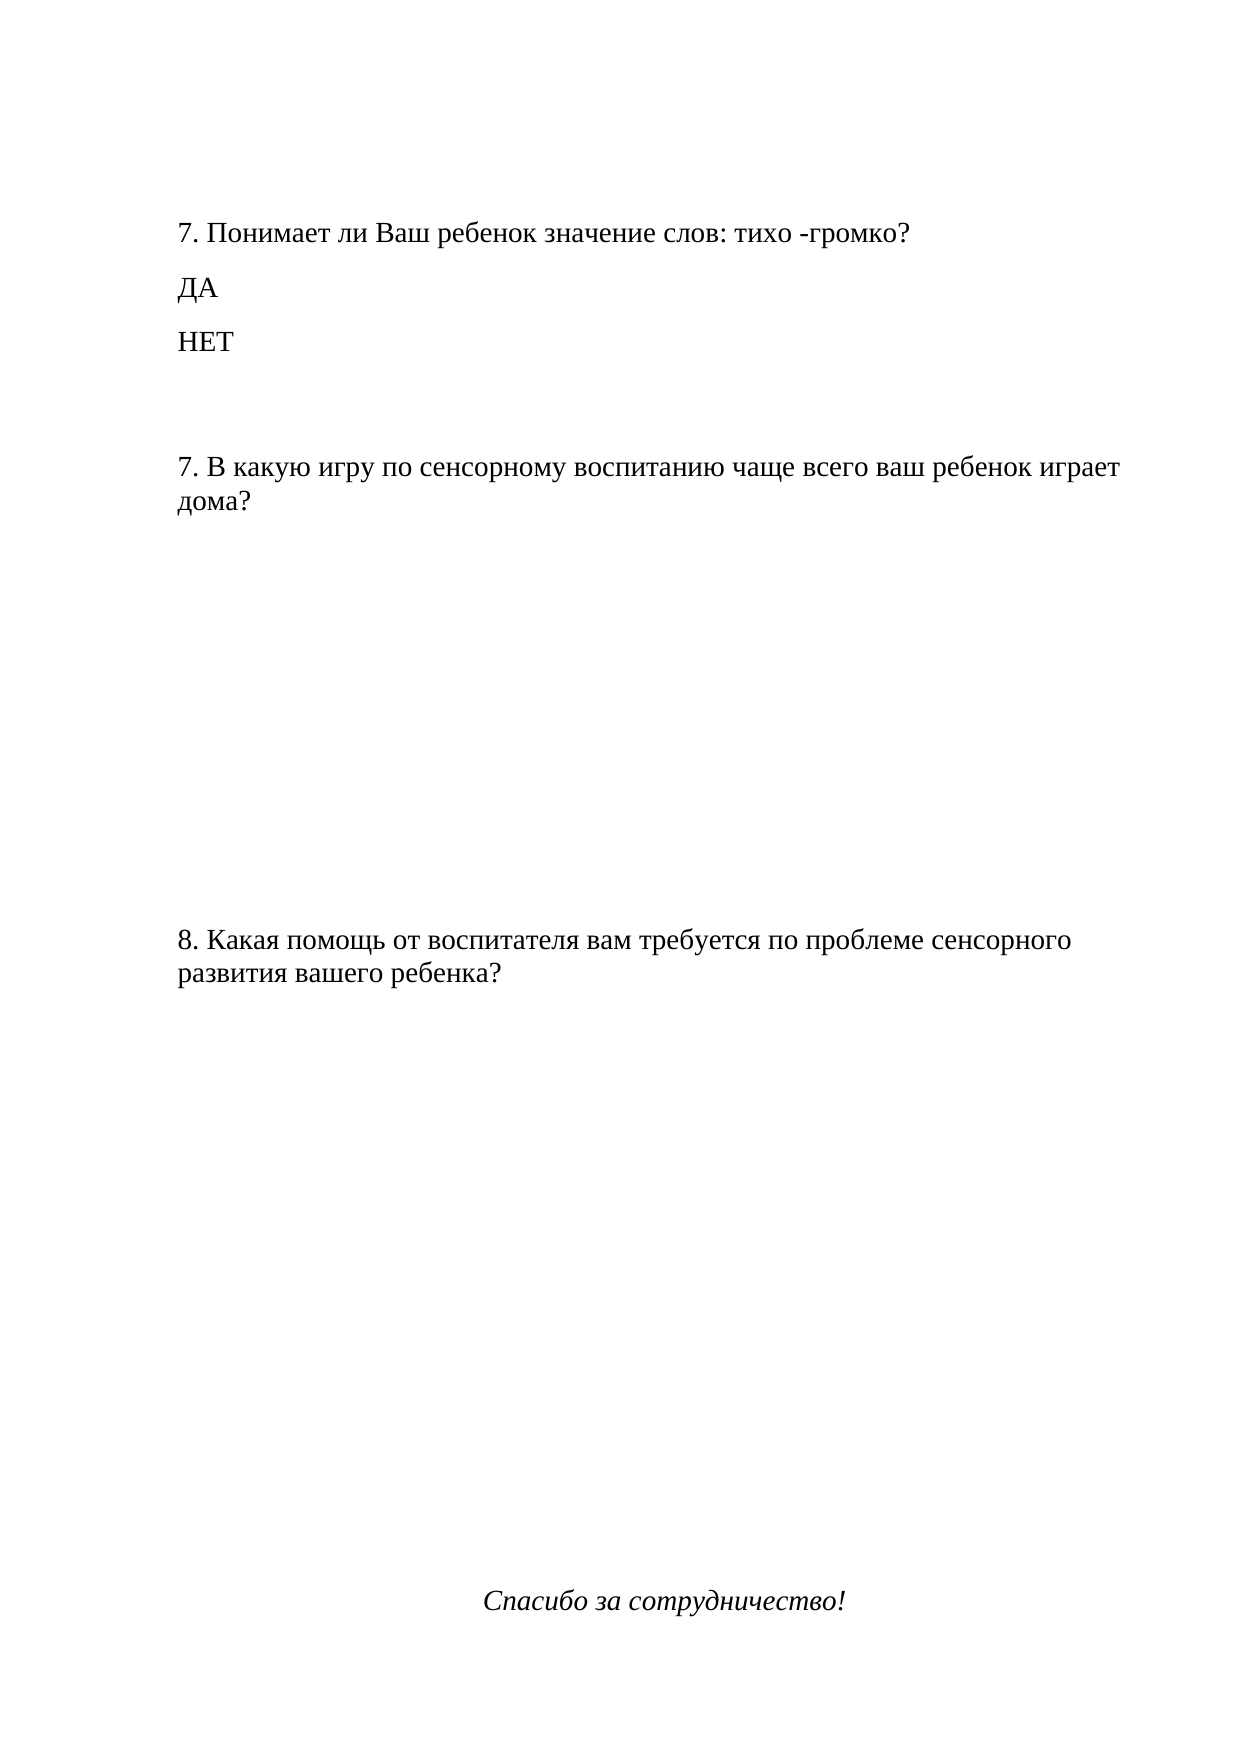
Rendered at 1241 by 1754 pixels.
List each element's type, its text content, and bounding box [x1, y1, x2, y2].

text НЕТ [177, 324, 1152, 358]
text 7. В какую игру по сенсорному воспитанию чаще всего ваш ребенок играет дома? [177, 449, 1152, 517]
text 7. Понимает ли Ваш ребенок значение слов: тихо -громко? [177, 215, 1152, 249]
text ДА [177, 270, 1152, 303]
text 8. Какая помощь от воспитателя вам требуется по проблеме сенсорного развития вашего ребенка? [177, 922, 1152, 989]
text Спасибо за сотрудничество! [177, 1583, 1152, 1616]
